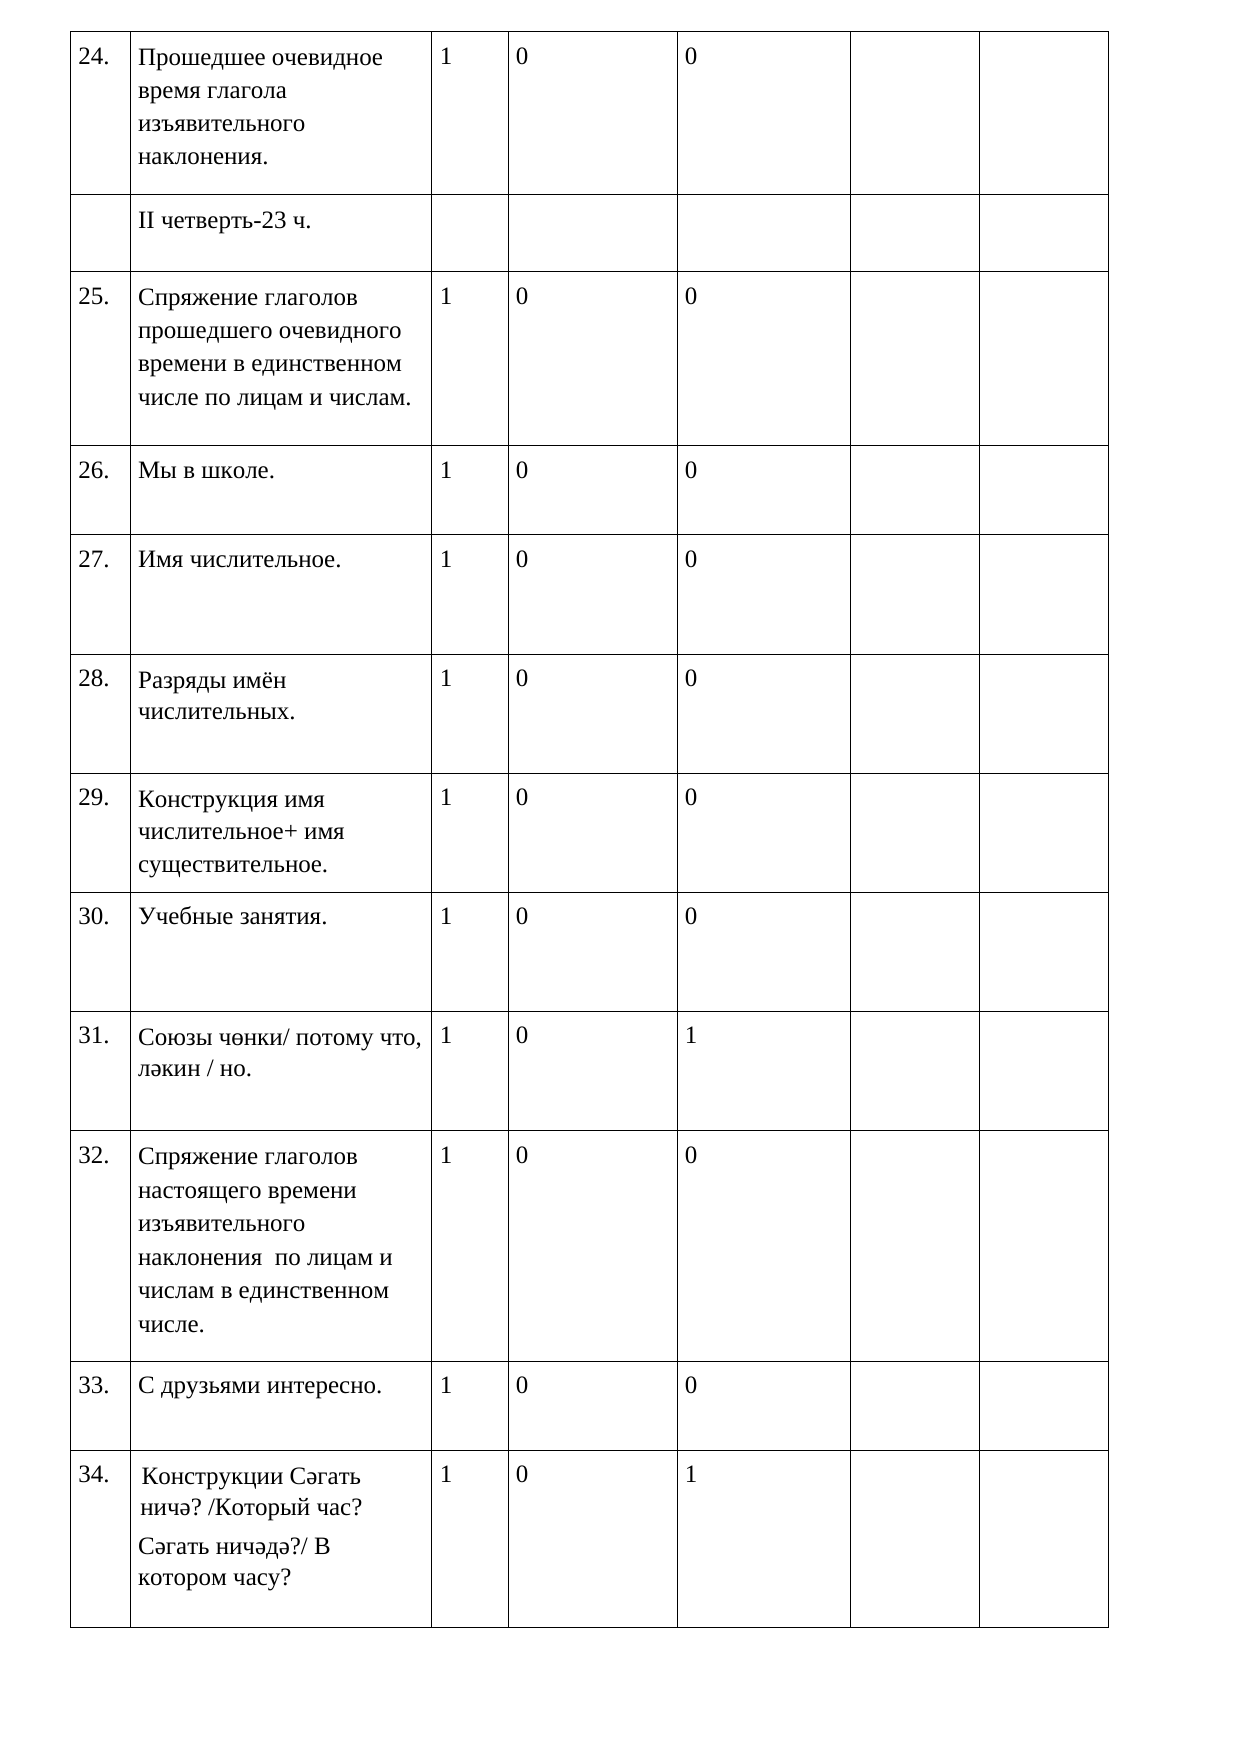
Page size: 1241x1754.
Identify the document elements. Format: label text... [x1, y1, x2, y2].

table_cell [509, 195, 677, 271]
table_cell 0 [678, 893, 850, 1011]
table_cell [851, 1451, 979, 1627]
table_cell 0 [678, 774, 850, 892]
table_cell Спряжение глаголов прошедшего очевидного времени в единственном числе по лицам и числам. [131, 272, 431, 445]
table_cell Разряды имён числительных. [131, 655, 431, 773]
table_cell [980, 195, 1108, 271]
table_cell Союзы чөнки/ потому что, лəкин / но. [131, 1012, 431, 1130]
table_cell [851, 1362, 979, 1450]
table_cell Прошедшее очевидное время глагола изъявительного наклонения. [131, 32, 431, 194]
table_cell 0 [509, 446, 677, 534]
table_cell 0 [678, 1131, 850, 1361]
table_cell [851, 893, 979, 1011]
table_cell 32. [71, 1131, 130, 1361]
table_cell [851, 272, 979, 445]
table_cell С друзьями интересно. [131, 1362, 431, 1450]
table_cell 0 [509, 32, 677, 194]
table_cell 1 [432, 1362, 508, 1450]
table_cell [432, 195, 508, 271]
table_cell [851, 1012, 979, 1130]
table_cell 30. [71, 893, 130, 1011]
table_cell 1 [432, 1131, 508, 1361]
table_cell 0 [678, 272, 850, 445]
table_cell 0 [509, 272, 677, 445]
table_cell [678, 195, 850, 271]
table_cell [980, 1131, 1108, 1361]
table_cell 0 [509, 1362, 677, 1450]
table_cell 0 [509, 1012, 677, 1130]
table_cell [980, 272, 1108, 445]
table_cell 1 [432, 655, 508, 773]
table_cell [980, 774, 1108, 892]
table_cell 29. [71, 774, 130, 892]
table_cell 0 [678, 32, 850, 194]
table_cell [980, 655, 1108, 773]
table_cell [980, 446, 1108, 534]
table_cell Спряжение глаголов настоящего времени изъявительного наклонения по лицам и числам в единственном числе. [131, 1131, 431, 1361]
table_cell 0 [509, 893, 677, 1011]
table_cell 1 [678, 1012, 850, 1130]
table_cell 27. [71, 535, 130, 653]
table_cell 0 [678, 535, 850, 653]
table_cell [851, 195, 979, 271]
table_cell 31. [71, 1012, 130, 1130]
table_cell [980, 32, 1108, 194]
table_cell 33. [71, 1362, 130, 1450]
table_cell 0 [509, 774, 677, 892]
table_cell [851, 655, 979, 773]
table_cell 24. [71, 32, 130, 194]
table_cell 0 [678, 1362, 850, 1450]
table_cell Конструкции Сəгать ничə? /Который час? Сəгать ничəдə?/ В котором часу? [131, 1451, 431, 1627]
table_cell Учебные занятия. [131, 893, 431, 1011]
table_cell [980, 1012, 1108, 1130]
table_cell [851, 446, 979, 534]
table_cell [851, 535, 979, 653]
table_cell 0 [509, 655, 677, 773]
table_cell [71, 195, 130, 271]
table_cell Имя числительное. [131, 535, 431, 653]
table_cell 0 [678, 446, 850, 534]
table_cell Конструкция имя числительное+ имя существительное. [131, 774, 431, 892]
table_cell 1 [432, 535, 508, 653]
table_cell [851, 1131, 979, 1361]
table_cell 1 [432, 272, 508, 445]
table_cell 0 [509, 535, 677, 653]
table_cell [980, 893, 1108, 1011]
table_cell 1 [432, 1451, 508, 1627]
table_cell 1 [678, 1451, 850, 1627]
table_cell 28. [71, 655, 130, 773]
table_cell 25. [71, 272, 130, 445]
table_cell II четверть-23 ч. [131, 195, 431, 271]
table_cell 0 [678, 655, 850, 773]
table_cell 26. [71, 446, 130, 534]
table_cell 0 [509, 1131, 677, 1361]
table_cell 1 [432, 446, 508, 534]
table_cell [980, 535, 1108, 653]
table_cell 1 [432, 893, 508, 1011]
table_cell 1 [432, 1012, 508, 1130]
table_cell 34. [71, 1451, 130, 1627]
table_cell [851, 32, 979, 194]
table_cell 0 [509, 1451, 677, 1627]
table_cell 1 [432, 32, 508, 194]
table_cell 1 [432, 774, 508, 892]
table_cell [851, 774, 979, 892]
table_cell [980, 1362, 1108, 1450]
table_cell Мы в школе. [131, 446, 431, 534]
table_cell [980, 1451, 1108, 1627]
